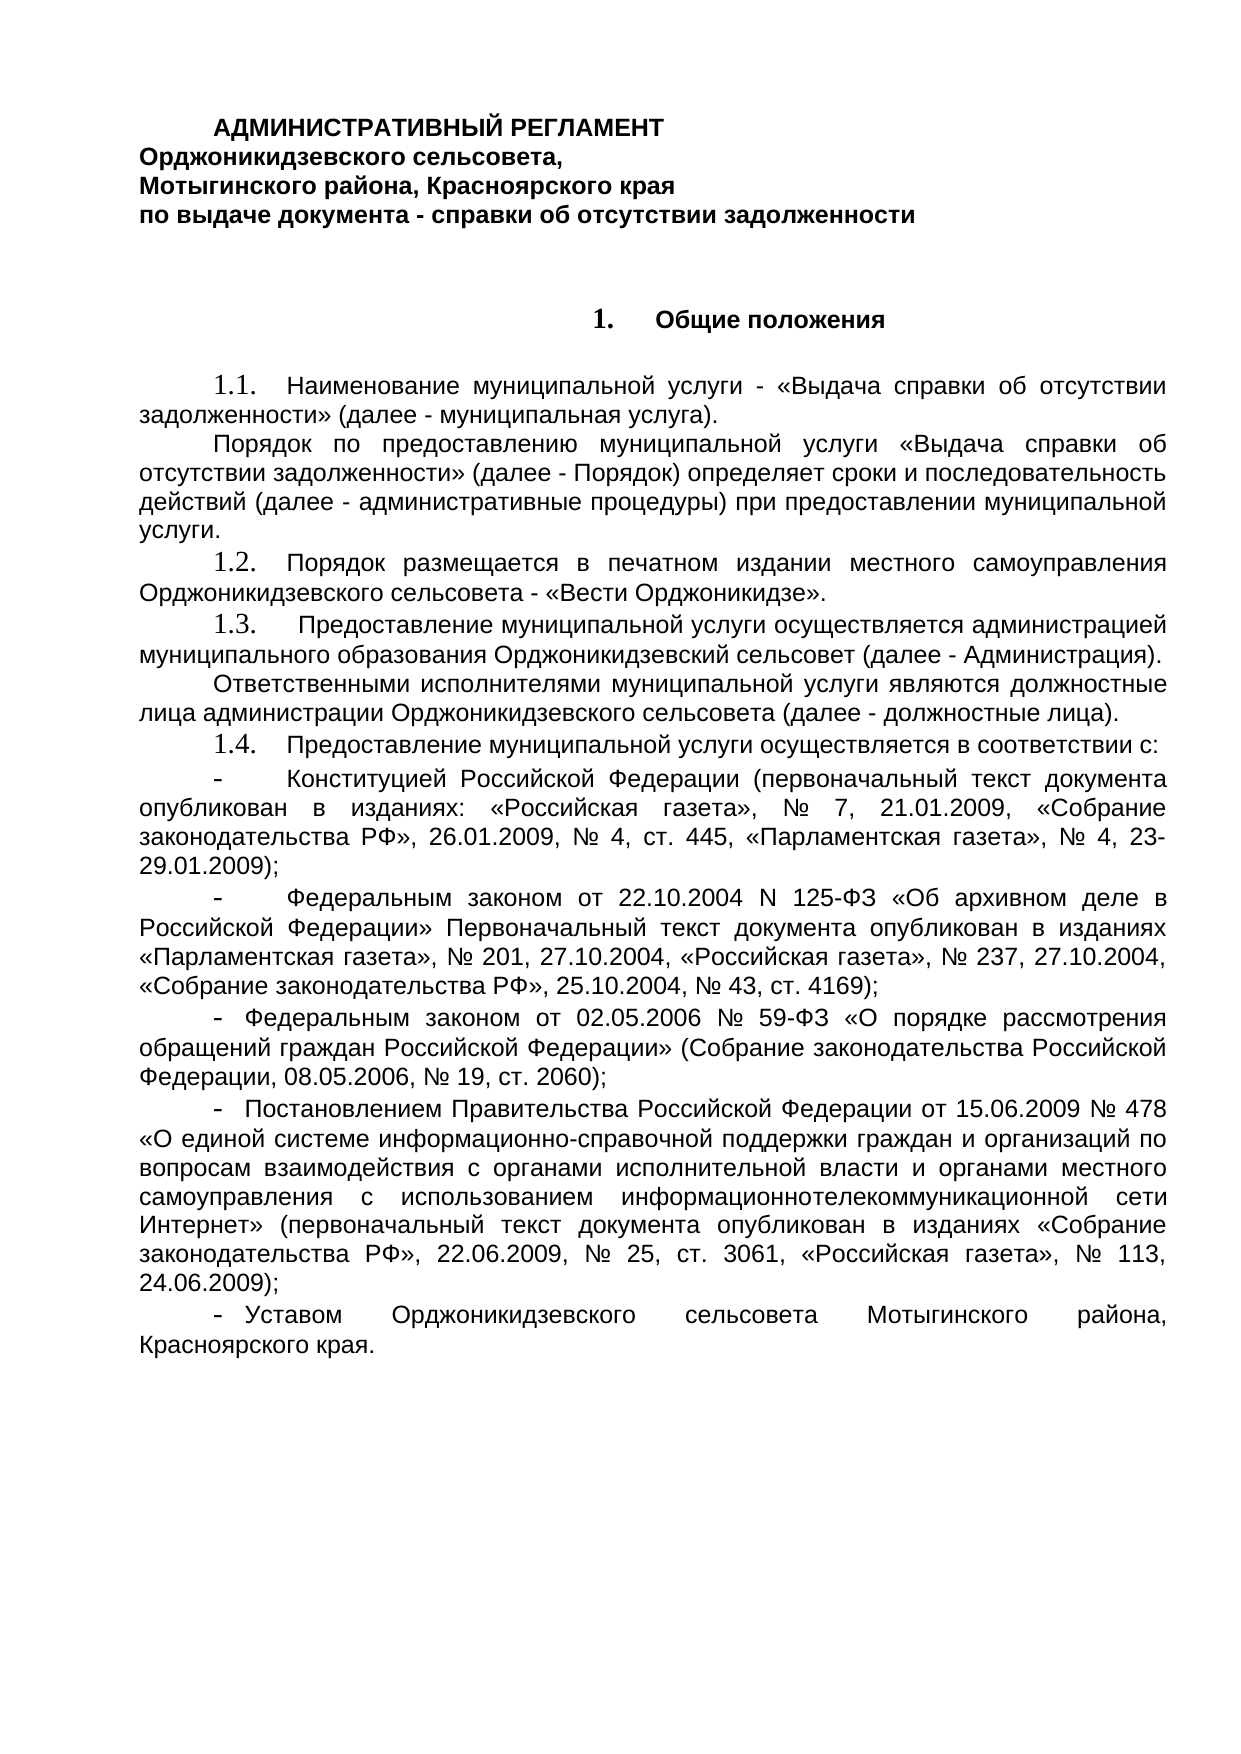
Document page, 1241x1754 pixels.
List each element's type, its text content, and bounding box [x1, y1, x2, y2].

list Общие положения [518, 301, 1168, 335]
text Порядок по предоставлению муниципальной услуги «Выдача справки об отсутствии задолженности» (далее - Порядок) определяет сроки и последовательность действий (далее - административные процедуры) при предоставлении муниципальной услуги. [139, 429, 1168, 544]
list Федеральным законом от 22.10.2004 N 125-ФЗ «Об архивном деле в Российской Федерации» Первоначальный текст документа опубликован в изданиях «Парламентская газета», № 201, 27.10.2004, «Российская газета», № 237, 27.10.2004, «Собрание законодательства РФ», 25.10.2004, № 43, ст. 4169); [139, 879, 1168, 999]
text Ответственными исполнителями муниципальной услуги являются должностные лица администрации Орджоникидзевского сельсовета (далее - должностные лица). [139, 669, 1168, 726]
list Федеральным законом от 02.05.2006 № 59-ФЗ «О порядке рассмотрения обращений граждан Российской Федерации» (Собрание законодательства Российской Федерации, 08.05.2006, № 19, ст. 2060); [139, 999, 1168, 1090]
list Конституцией Российской Федерации (первоначальный текст документа опубликован в изданиях: «Российская газета», № 7, 21.01.2009, «Собрание законодательства РФ», 26.01.2009, № 4, ст. 445, «Парламентская газета», № 4, 23- 29.01.2009); [139, 760, 1168, 879]
list Порядок размещается в печатном издании местного самоуправления Орджоникидзевского сельсовета - «Вести Орджоникидзе». [139, 544, 1168, 606]
list Предоставление муниципальной услуги осуществляется администрацией муниципального образования Орджоникидзевский сельсовет (далее - Администрация). [139, 606, 1168, 669]
list Уставом Орджоникидзевского сельсовета Мотыгинского района, Красноярского края. [139, 1296, 1168, 1359]
list Постановлением Правительства Российской Федерации от 15.06.2009 № 478 «О единой системе информационно-справочной поддержки граждан и организаций по вопросам взаимодействия с органами исполнительной власти и органами местного самоуправления с использованием информационнотелекоммуникационной сети Интернет» (первоначальный текст документа опубликован в изданиях «Собрание законодательства РФ», 22.06.2009, № 25, ст. 3061, «Российская газета», № 113, 24.06.2009); [139, 1090, 1168, 1296]
list Наименование муниципальной услуги - «Выдача справки об отсутствии задолженности» (далее - муниципальная услуга). [139, 367, 1168, 429]
text АДМИНИСТРАТИВНЫЙ РЕГЛАМЕНТ Орджоникидзевского сельсовета, Мотыгинского района, Красноярского края по выдаче документа - справки об отсутствии задолженности [139, 113, 1168, 228]
list Предоставление муниципальной услуги осуществляется в соответствии с: [139, 726, 1168, 760]
